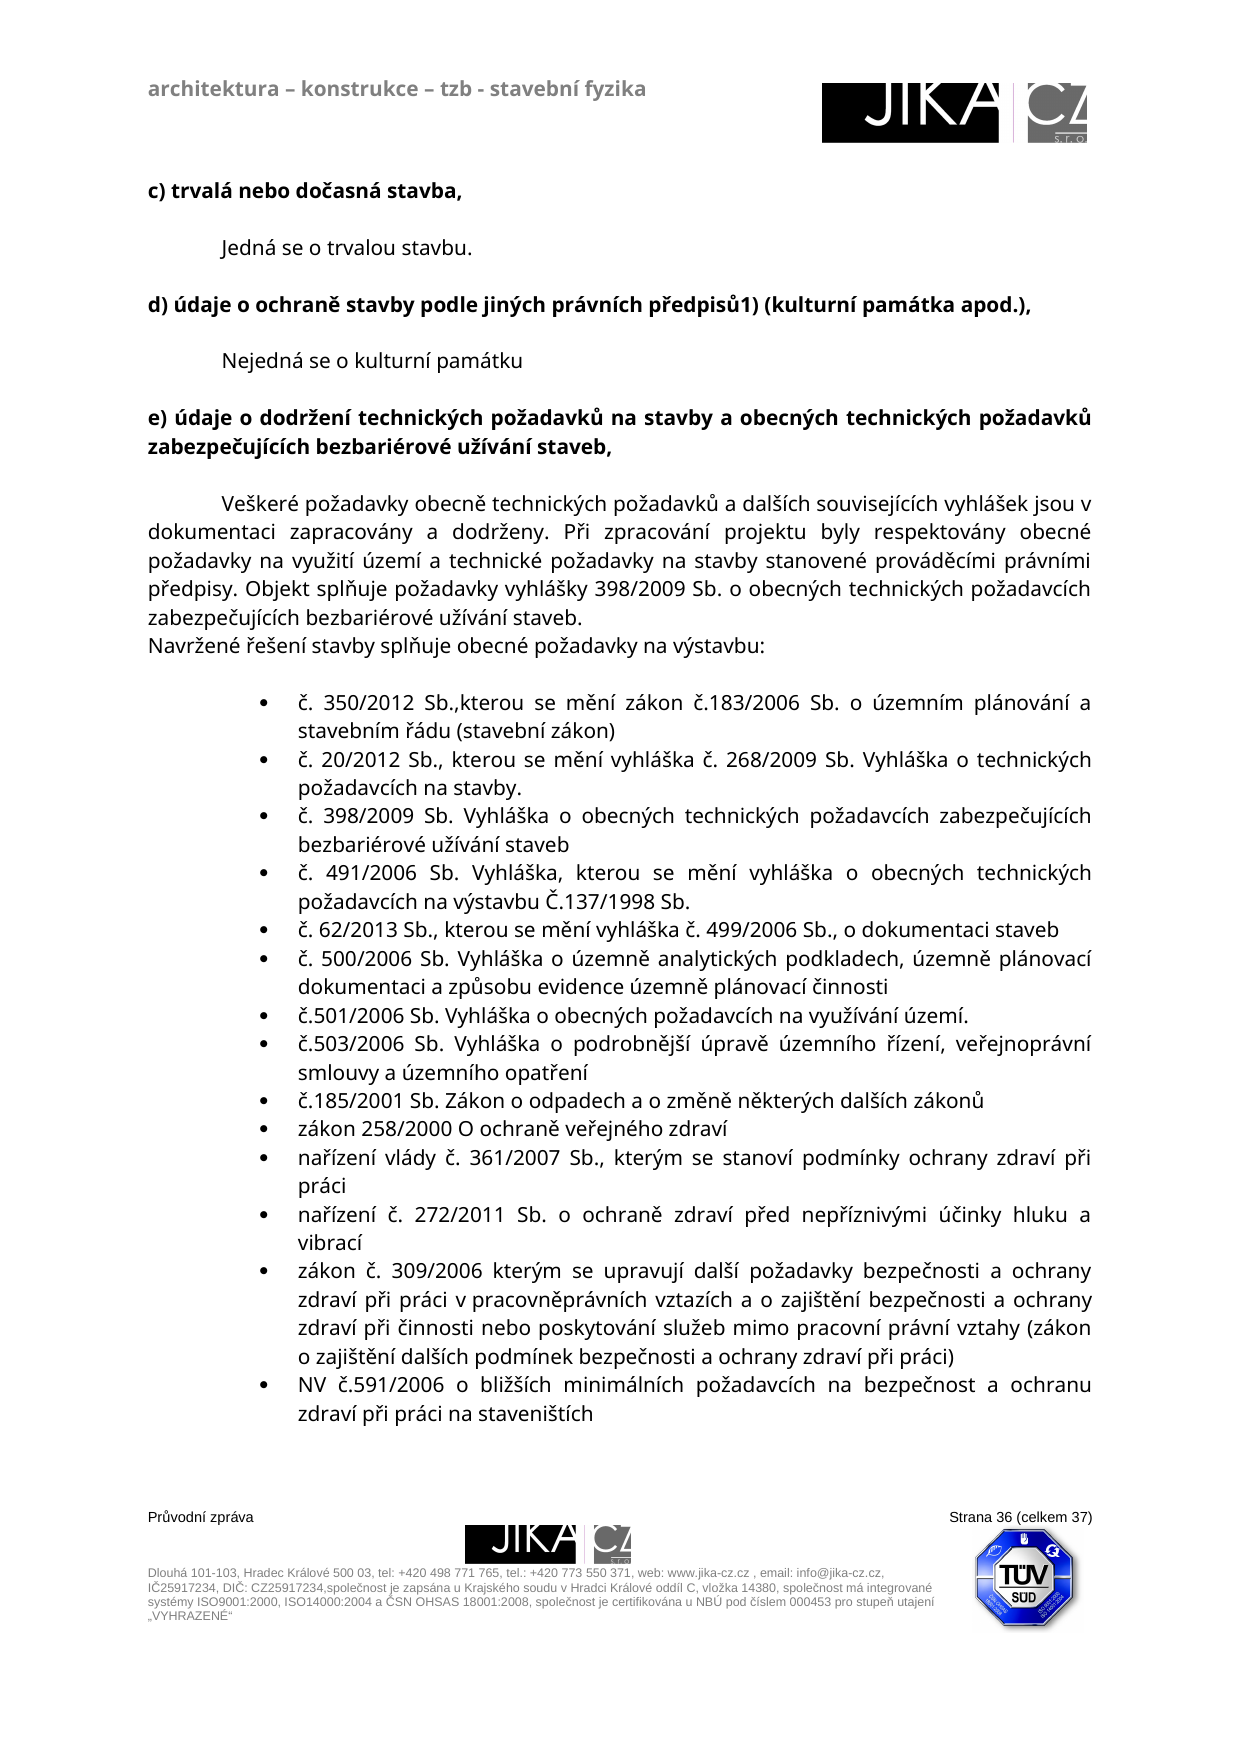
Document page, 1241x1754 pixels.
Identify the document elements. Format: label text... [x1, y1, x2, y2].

text Jedná se o trvalou stavbu. [148, 233, 1093, 261]
picture [972, 1525, 1084, 1633]
list zákon 258/2000 O ochraně veřejného zdraví [260, 1114, 1093, 1143]
picture [465, 1525, 631, 1564]
list č. 398/2009 Sb. Vyhláška o obecných technických požadavcích zabezpečujících bezbariérové užívání staveb [260, 802, 1093, 858]
text d) údaje o ochraně stavby podle jiných právních předpisů1) (kulturní památka apod.), [148, 290, 1093, 318]
list č.185/2001 Sb. Zákon o odpadech a o změně některých dalších zákonů [260, 1086, 1093, 1114]
list č.503/2006 Sb. Vyhláška o podrobnější úpravě územního řízení, veřejnoprávní smlouvy a územního opatření [260, 1029, 1093, 1086]
text Nejedná se o kulturní památku [148, 347, 1093, 375]
list NV č.591/2006 o bližších minimálních požadavcích na bezpečnost a ochranu zdraví při práci na staveništích [260, 1370, 1093, 1427]
list zákon č. 309/2006 kterým se upravují další požadavky bezpečnosti a ochrany zdraví při práci v pracovněprávních vztazích a o zajištění bezpečnosti a ochrany zdraví při činnosti nebo poskytování služeb mimo pracovní právní vztahy (zákon o zajištění dalších podmínek bezpečnosti a ochrany zdraví při práci) [260, 1257, 1093, 1370]
text Veškeré požadavky obecně technických požadavků a dalších souvisejících vyhlášek jsou v dokumentaci zapracovány a dodrženy. Při zpracování projektu byly respektovány obecné požadavky na využití území a technické požadavky na stavby stanovené prováděcími právními předpisy. Objekt splňuje požadavky vyhlášky 398/2009 Sb. o obecných technických požadavcích zabezpečujících bezbariérové užívání staveb. [148, 489, 1093, 631]
list č. 20/2012 Sb., kterou se mění vyhláška č. 268/2009 Sb. Vyhláška o technických požadavcích na stavby. [260, 745, 1093, 802]
list č. 62/2013 Sb., kterou se mění vyhláška č. 499/2006 Sb., o dokumentaci staveb [260, 915, 1093, 944]
text e) údaje o dodržení technických požadavků na stavby a obecných technických požadavků zabezpečujících bezbariérové užívání staveb, [148, 403, 1093, 460]
text c) trvalá nebo dočasná stavba, [148, 176, 1093, 204]
text Navržené řešení stavby splňuje obecné požadavky na výstavbu: [148, 631, 1093, 659]
list č. 500/2006 Sb. Vyhláška o územně analytických podkladech, územně plánovací dokumentaci a způsobu evidence územně plánovací činnosti [260, 944, 1093, 1001]
picture [822, 83, 1087, 143]
list nařízení č. 272/2011 Sb. o ochraně zdraví před nepříznivými účinky hluku a vibrací [260, 1200, 1093, 1257]
list nařízení vlády č. 361/2007 Sb., kterým se stanoví podmínky ochrany zdraví při práci [260, 1143, 1093, 1200]
list č.501/2006 Sb. Vyhláška o obecných požadavcích na využívání území. [260, 1001, 1093, 1029]
list č. 491/2006 Sb. Vyhláška, kterou se mění vyhláška o obecných technických požadavcích na výstavbu Č.137/1998 Sb. [260, 858, 1093, 915]
list č. 350/2012 Sb.,kterou se mění zákon č.183/2006 Sb. o územním plánování a stavebním řádu (stavební zákon) [260, 688, 1093, 745]
